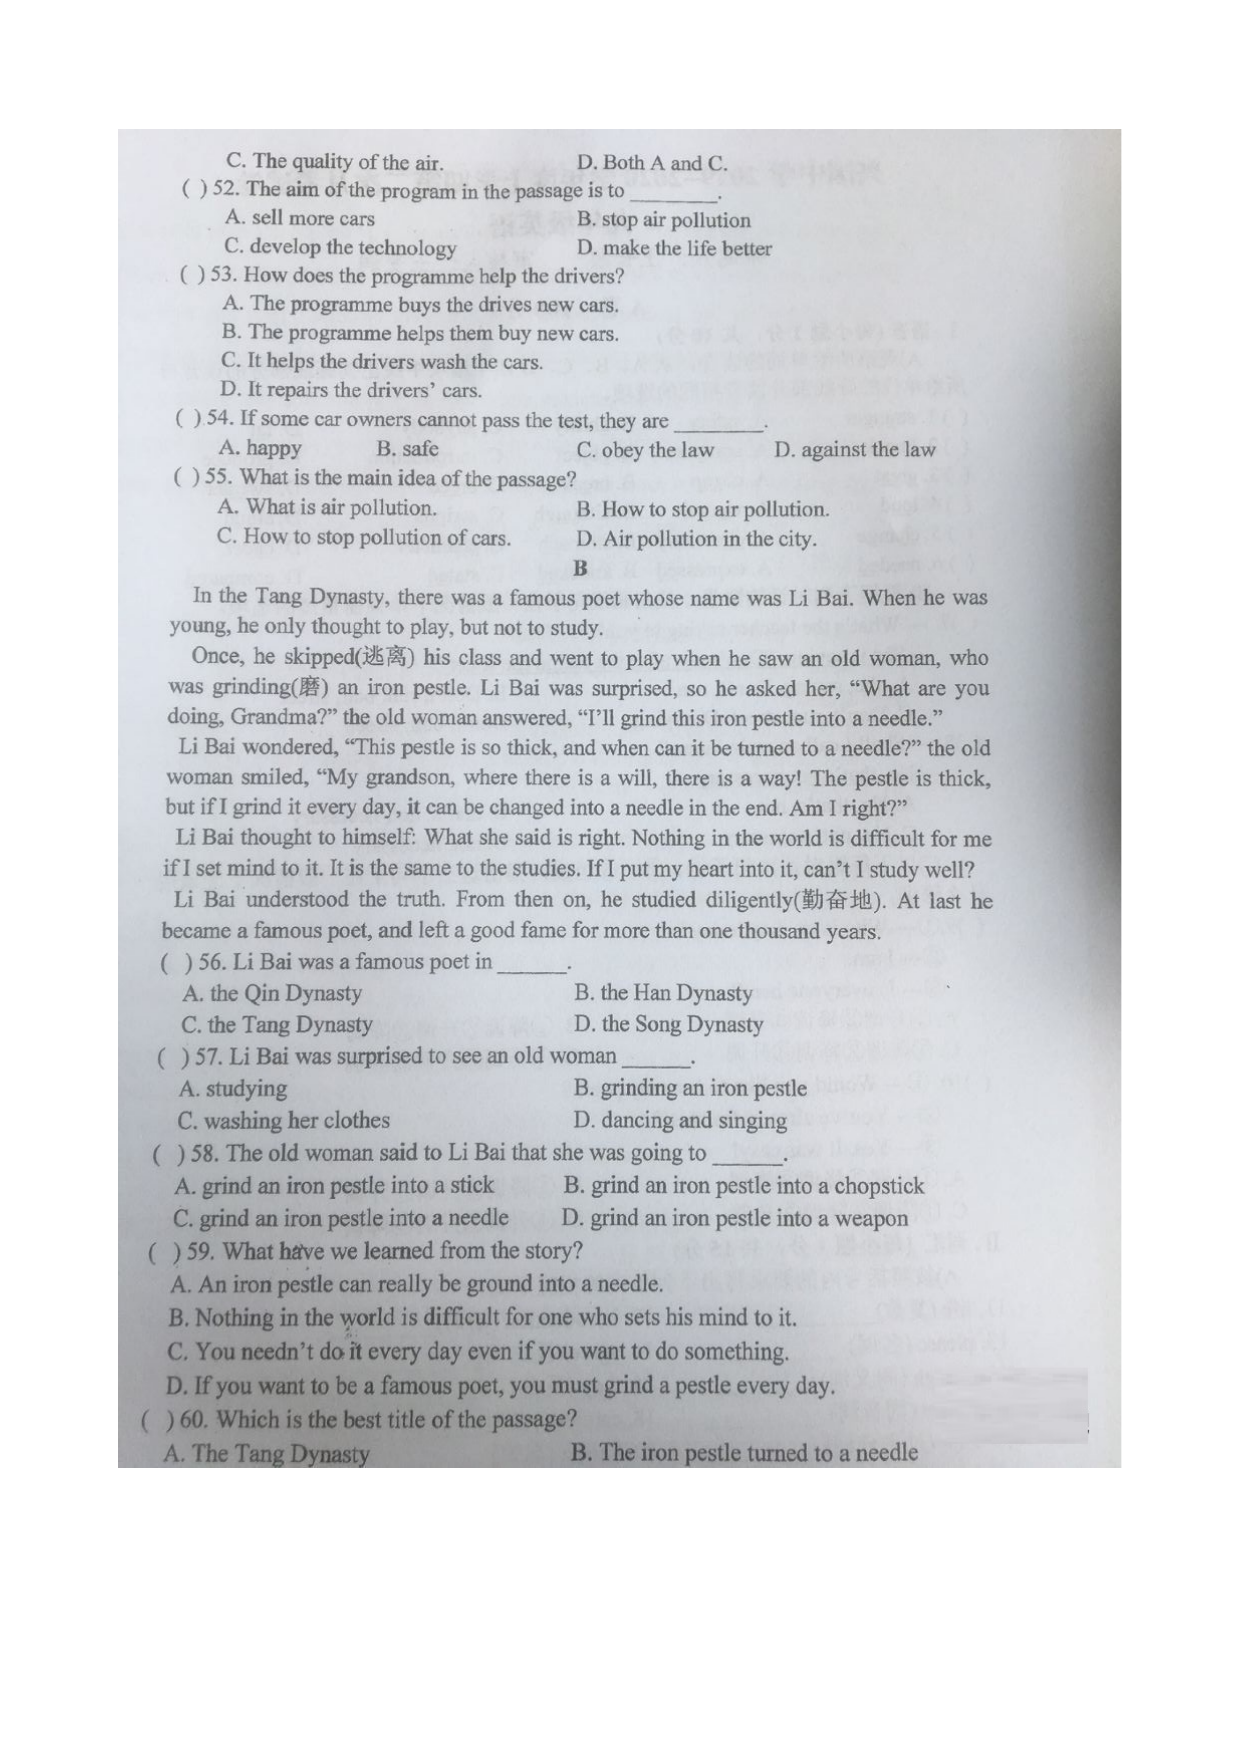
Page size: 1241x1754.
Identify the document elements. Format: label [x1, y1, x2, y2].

picture [118, 129, 1122, 1468]
